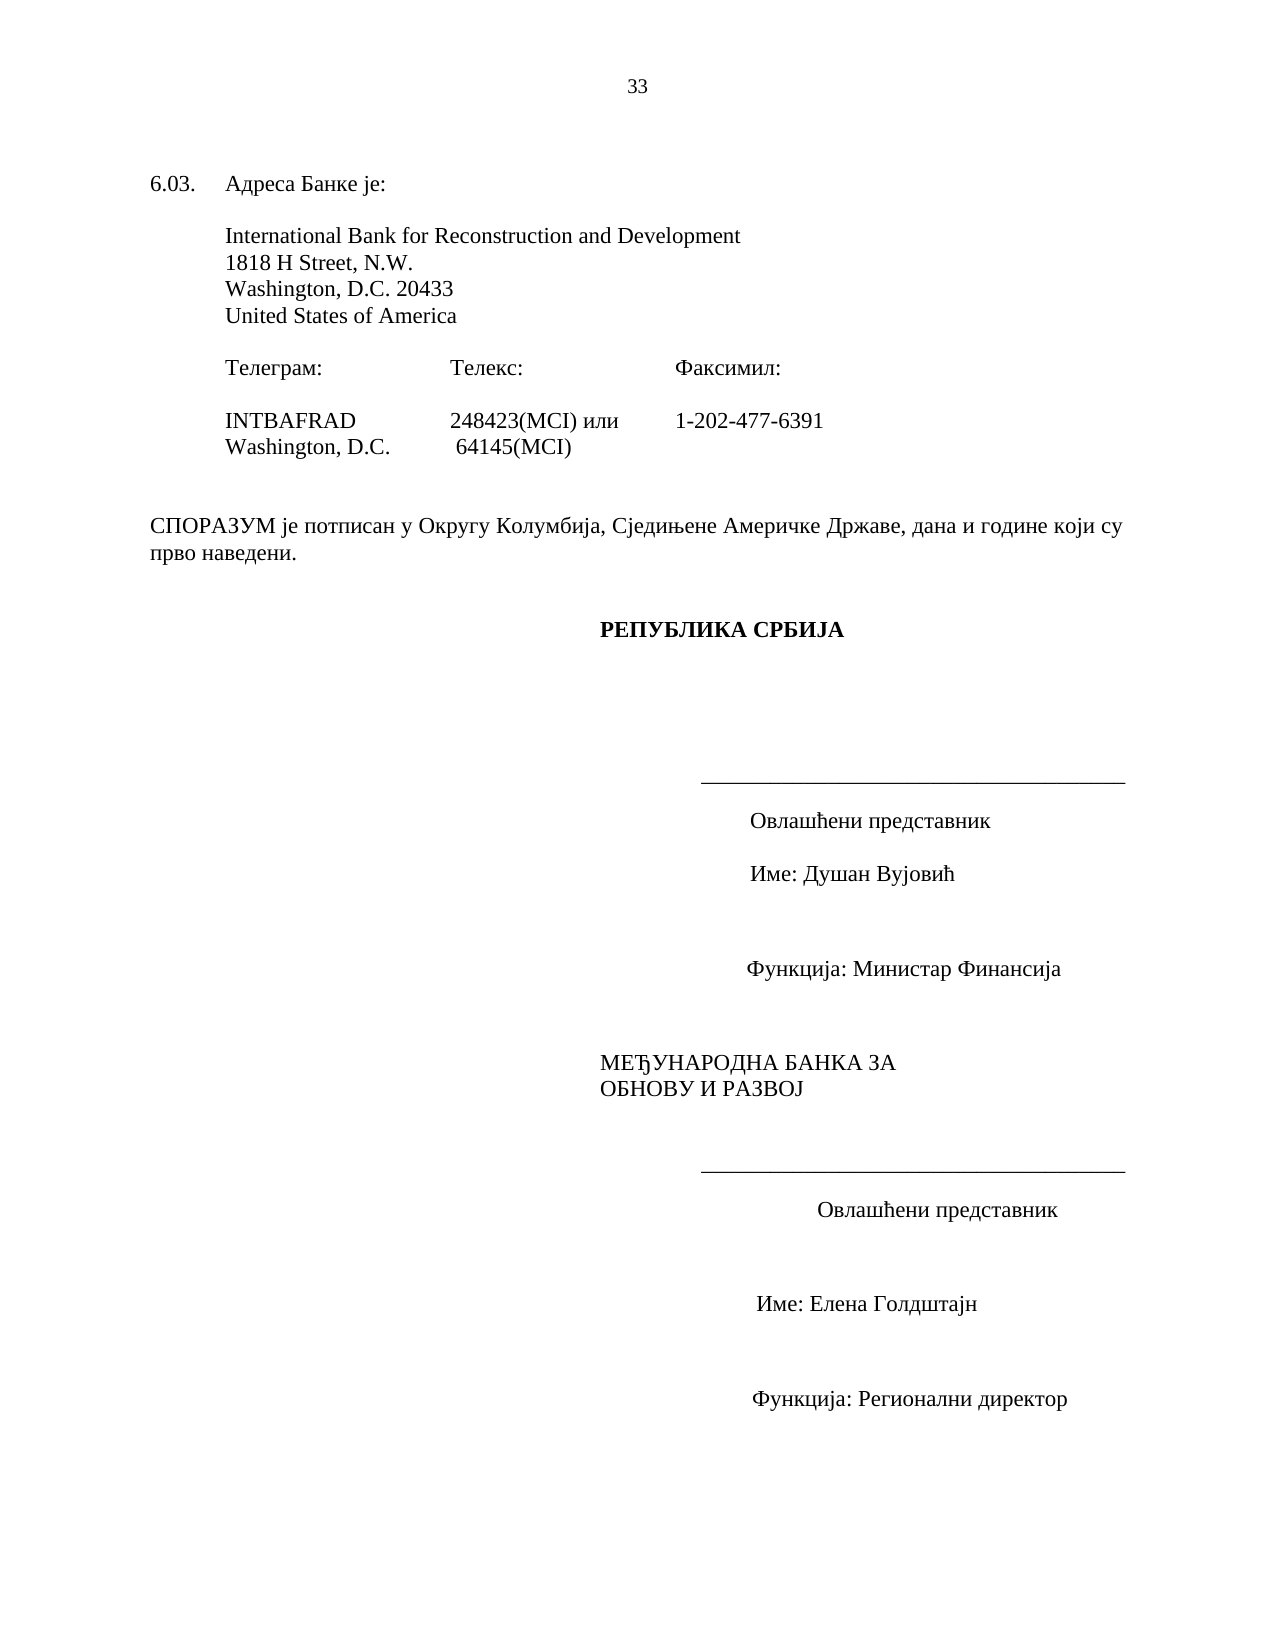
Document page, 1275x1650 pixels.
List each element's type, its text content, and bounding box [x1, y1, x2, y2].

text _____________________________________ [150, 1149, 1125, 1175]
text 1818 H Street, N.W. [225, 249, 1125, 275]
text Телеграм: Телекс: Факсимил: [225, 354, 1125, 381]
text 6.03. Адреса Банке је: [150, 170, 1125, 196]
text МЕЂУНАРОДНА БАНКА ЗА [525, 1049, 1162, 1075]
text Име: Душан Вујовић [150, 860, 1125, 887]
text Washington, D.C. 20433 [225, 275, 1125, 302]
text _____________________________________ [150, 760, 1125, 787]
text Овлашћени представник [675, 808, 1125, 834]
text Овлашћени представник [150, 1196, 1125, 1222]
text International Bank for Reconstruction and Development [225, 223, 1125, 249]
text Име: Елена Голдштајн [150, 1291, 1125, 1317]
text INTBAFRAD 248423(MCI) или 1-202-477-6391 [225, 407, 1125, 433]
text United States of America [225, 302, 1125, 328]
text ОБНОВУ И РАЗВОЈ [150, 1075, 1162, 1102]
text РЕПУБЛИКА СРБИЈА [525, 616, 1125, 642]
text Функција: Министар Финансија [150, 955, 1125, 981]
text Функција: Регионални директор [150, 1385, 1125, 1411]
text СПОРАЗУМ је потписан у Округу Колумбија, Сједињене Америчке Државе, дана и године који су прво наведени. [150, 512, 1125, 565]
text Washington, D.C. 64145(MCI) [225, 433, 1125, 460]
